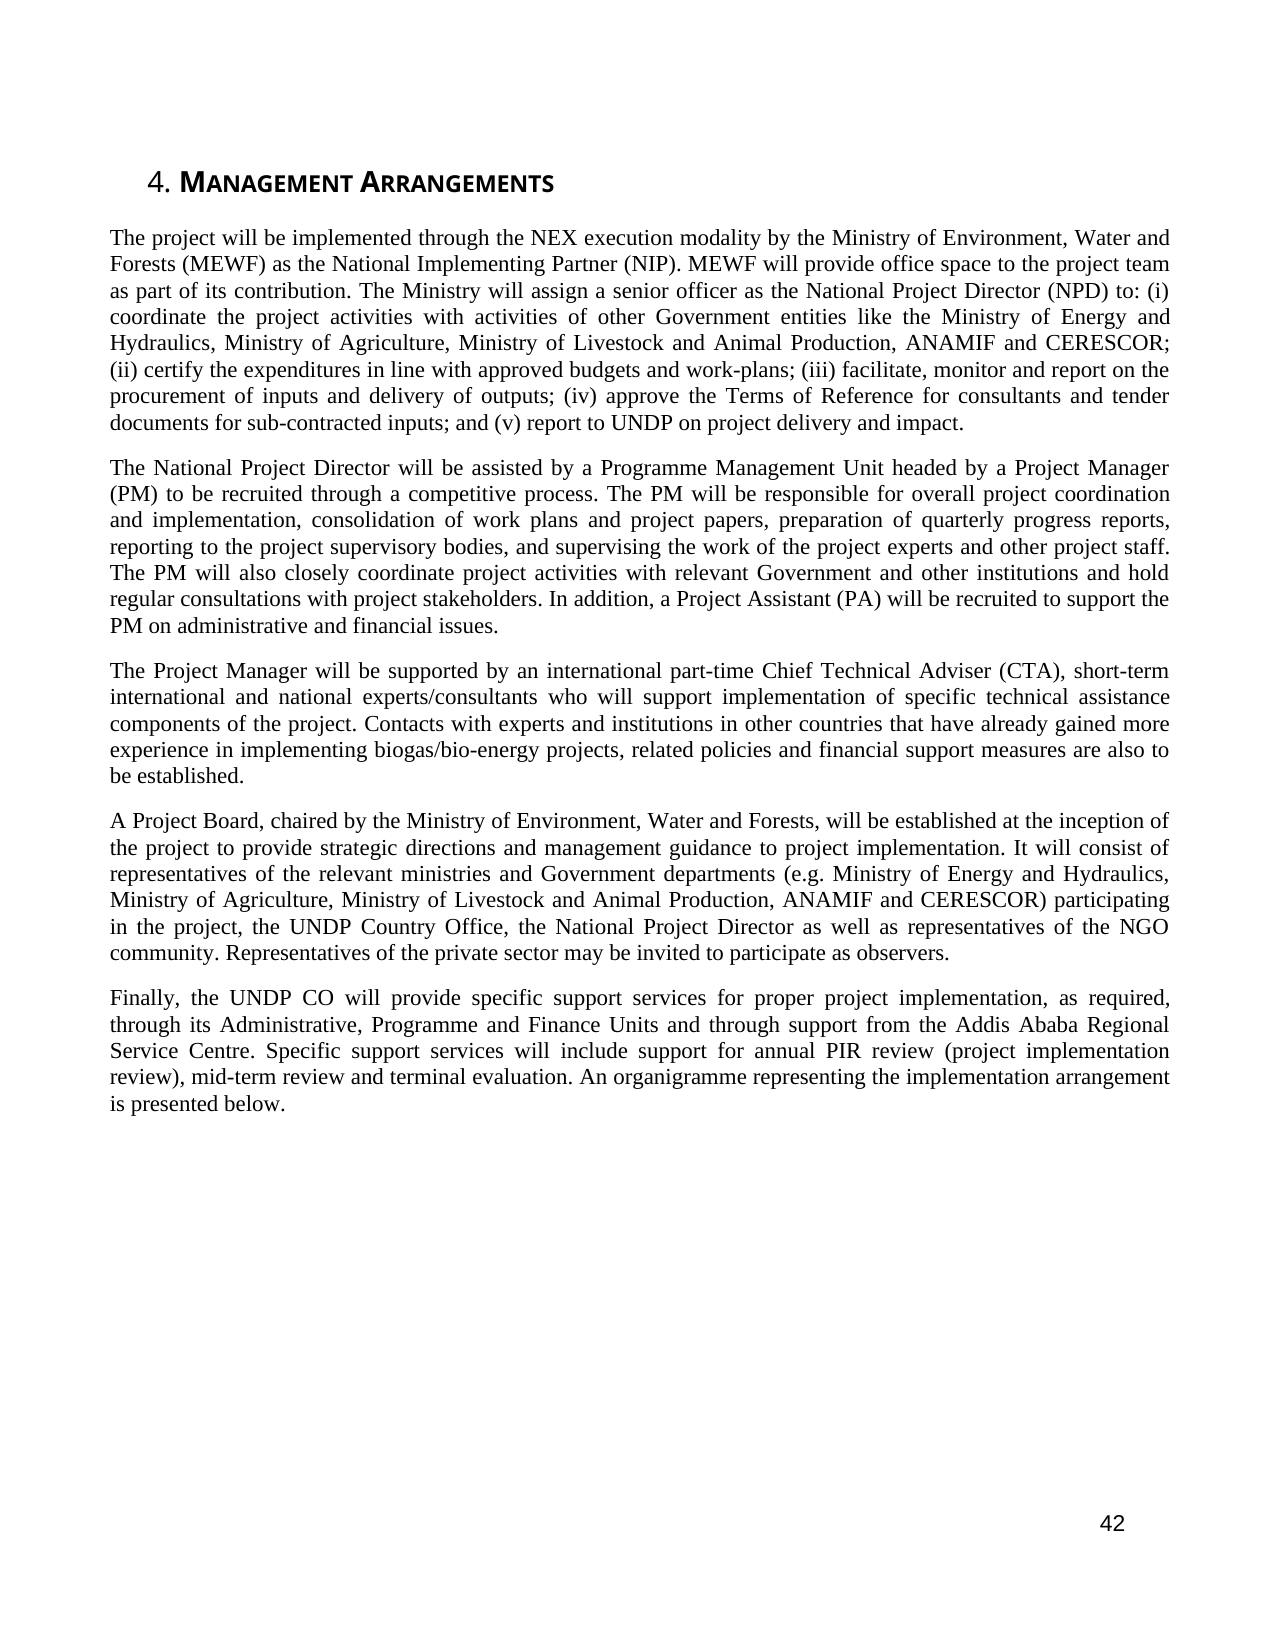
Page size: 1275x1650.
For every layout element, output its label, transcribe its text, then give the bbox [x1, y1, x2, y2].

text Finally, the UNDP CO will provide specific support services for proper project implementation, as required, through its Administrative, Programme and Finance Units and through support from the Addis Ababa Regional Service Centre. Specific support services will include support for annual PIR review (project implementation review), mid-term review and terminal evaluation. An organigramme representing the implementation arrangement is presented below. [109, 984, 1172, 1116]
text The project will be implemented through the NEX execution modality by the Ministry of Environment, Water and Forests (MEWF) as the National Implementing Partner (NIP). MEWF will provide office space to the project team as part of its contribution. The Ministry will assign a senior officer as the National Project Director (NPD) to: (i) coordinate the project activities with activities of other Government entities like the Ministry of Energy and Hydraulics, Ministry of Agriculture, Ministry of Livestock and Animal Production, ANAMIF and CERESCOR; (ii) certify the expenditures in line with approved budgets and work-plans; (iii) facilitate, monitor and report on the procurement of inputs and delivery of outputs; (iv) approve the Terms of Reference for consultants and tender documents for sub-contracted inputs; and (v) report to UNDP on project delivery and impact. [109, 224, 1172, 435]
text A Project Board, chaired by the Ministry of Environment, Water and Forests, will be established at the inception of the project to provide strategic directions and management guidance to project implementation. It will consist of representatives of the relevant ministries and Government departments (e.g. Ministry of Energy and Hydraulics, Ministry of Agriculture, Ministry of Livestock and Animal Production, ANAMIF and CERESCOR) participating in the project, the UNDP Country Office, the National Project Director as well as representatives of the NGO community. Representatives of the private sector may be invited to participate as observers. [109, 807, 1172, 966]
text The Project Manager will be supported by an international part-time Chief Technical Adviser (CTA), short-term international and national experts/consultants who will support implementation of specific technical assistance components of the project. Contacts with experts and institutions in other countries that have already gained more experience in implementing biogas/bio-energy projects, related policies and financial support measures are also to be established. [109, 657, 1172, 789]
text The National Project Director will be assisted by a Programme Management Unit headed by a Project Manager (PM) to be recruited through a competitive process. The PM will be responsible for overall project coordination and implementation, consolidation of work plans and project papers, preparation of quarterly progress reports, reporting to the project supervisory bodies, and supervising the work of the project experts and other project staff. The PM will also closely coordinate project activities with relevant Government and other institutions and hold regular consultations with project stakeholders. In addition, a Project Assistant (PA) will be recruited to support the PM on administrative and financial issues. [109, 454, 1172, 638]
subtitle 4. Management Arrangements [147, 161, 1125, 201]
